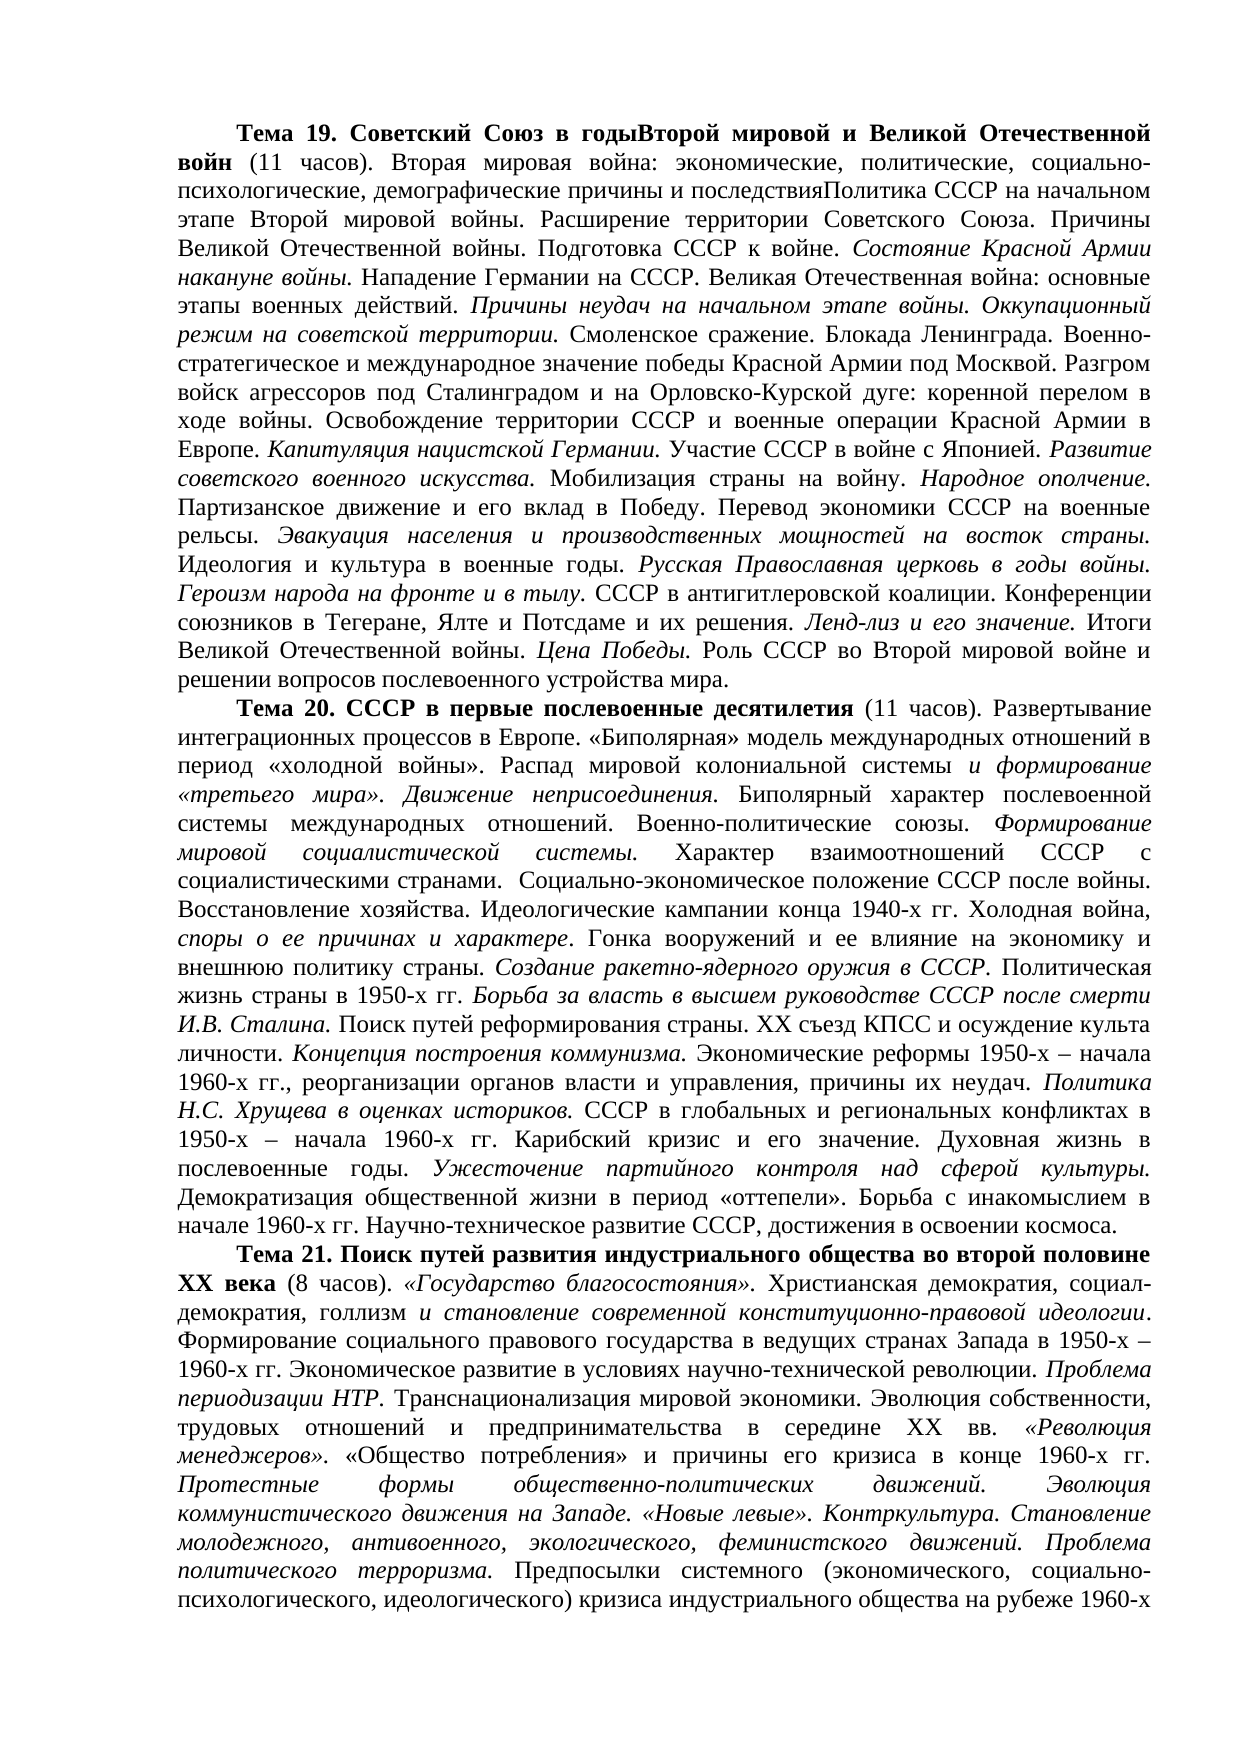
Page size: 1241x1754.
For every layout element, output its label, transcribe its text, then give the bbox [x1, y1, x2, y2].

text Тема 20. СССР в первые послевоенные десятилетия (11 часов). Развертывание интеграционных процессов в Европе. «Биполярная» модель международных отношений в период «холодной войны». Распад мировой колониальной системы и формирование «третьего мира». Движение неприсоединения. Биполярный характер послевоенной системы международных отношений. Военно-политические союзы. Формирование мировой социалистической системы. Характер взаимоотношений СССР с социалистическими странами. Социально-экономическое положение СССР после войны. Восстановление хозяйства. Идеологические кампании конца 1940-х гг. Холодная война, споры о ее причинах и характере. Гонка вооружений и ее влияние на экономику и внешнюю политику страны. Создание ракетно-ядерного оружия в СССР. Политическая жизнь страны в 1950-х гг. Борьба за власть в высшем руководстве СССР после смерти И.В. Сталина. Поиск путей реформирования страны. ХХ съезд КПСС и осуждение культа личности. Концепция построения коммунизма. Экономические реформы 1950-х – начала 1960-х гг., реорганизации органов власти и управления, причины их неудач. Политика Н.С. Хрущева в оценках историков. СССР в глобальных и региональных конфликтах в 1950-х – начала 1960-х гг. Карибский кризис и его значение. Духовная жизнь в послевоенные годы. Ужесточение партийного контроля над сферой культуры. Демократизация общественной жизни в период «оттепели». Борьба с инакомыслием в начале 1960-х гг. Научно-техническое развитие СССР, достижения в освоении космоса. [177, 1067, 1152, 1613]
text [177, 118, 1152, 233]
text Тема 18. Внешнеполитическая стратегия Советского государства между двумя Мировыми войнами (6часов). Версальско-Вашингтонская система и изменение политической карты мира. Начало складывания международно-правовой системы. Лига наций. Паневропейское движение и пацифизм. Внешнеполитическая стратегия СССР в период между мировыми войнами. Деятельность Коминтерна. Дипломатическое признание СССР. Рост военной угрозы в начале 1930-х гг. и проблемы коллективной безопасности. СССР и Лига наций. Военные столкновения СССР с Японией у озера Хасан, в районе реки Халхин-Гол. Советско-германские отношения в 1939-1940 гг. Дискуссия об их характере в исторической науке. [177, 233, 1152, 492]
text Тема 19. Советский Союз в годыВторой мировой и Великой Отечественной войн (11 часов). Вторая мировая война: экономические, политические, социально-психологические, демографические причины и последствияПолитика СССР на начальном этапе Второй мировой войны. Расширение территории Советского Союза. Причины Великой Отечественной войны. Подготовка СССР к войне. Состояние Красной Армии накануне войны. Нападение Германии на СССР. Великая Отечественная война: основные этапы военных действий. Причины неудач на начальном этапе войны. Оккупационный режим на советской территории. Смоленское сражение. Блокада Ленинграда. Военно-стратегическое и международное значение победы Красной Армии под Москвой. Разгром войск агрессоров под Сталинградом и на Орловско-Курской дуге: коренной перелом в ходе войны. Освобождение территории СССР и военные операции Красной Армии в Европе. Капитуляция нацистской Германии. Участие СССР в войне с Японией. Развитие советского военного искусства. Мобилизация страны на войну. Народное ополчение. Партизанское движение и его вклад в Победу. Перевод экономики СССР на военные рельсы. Эвакуация населения и производственных мощностей на восток страны. Идеология и культура в военные годы. Русская Православная церковь в годы войны. Героизм народа на фронте и в тылу. СССР в антигитлеровской коалиции. Конференции союзников в Тегеране, Ялте и Потсдаме и их решения. Ленд-лиз и его значение. Итоги Великой Отечественной войны. Цена Победы. Роль СССР во Второй мировой войне и решении вопросов послевоенного устройства мира. [177, 492, 1152, 1067]
